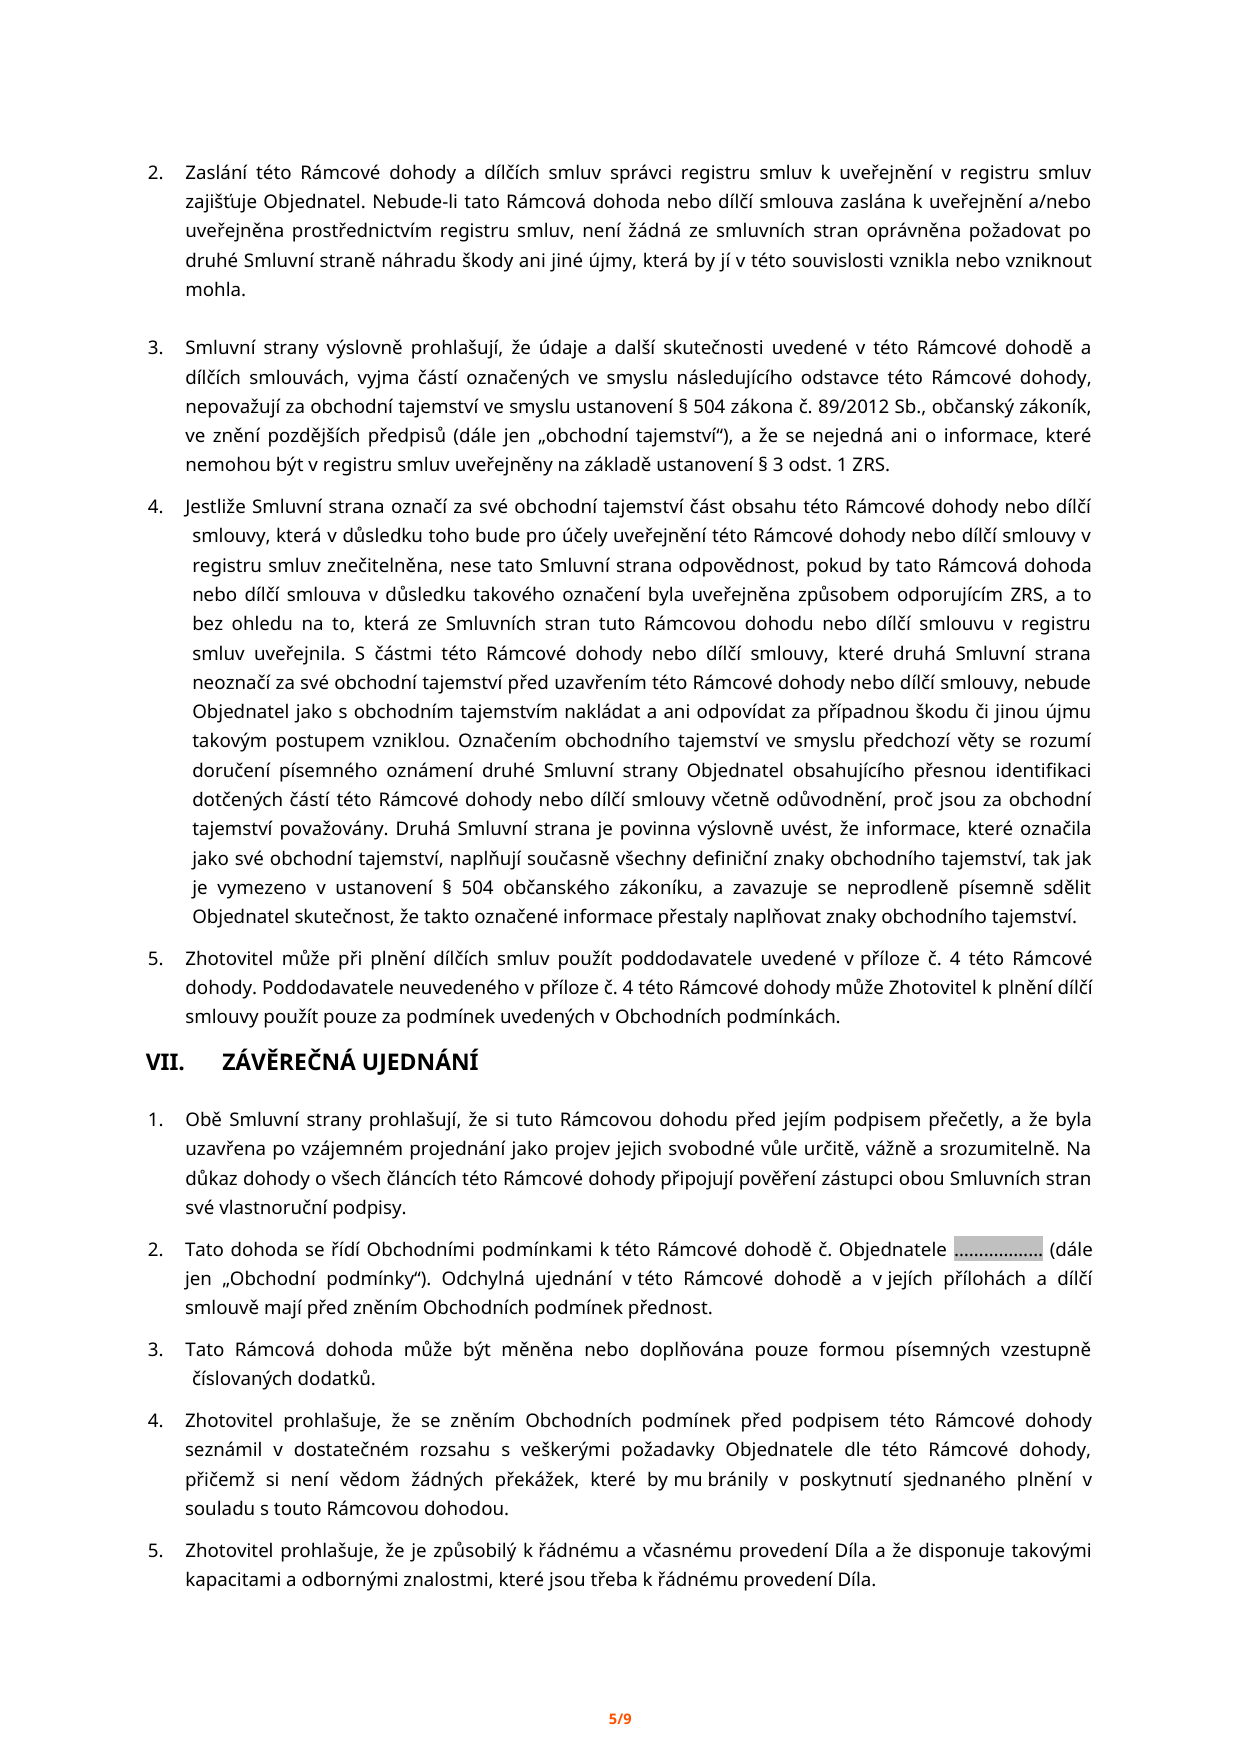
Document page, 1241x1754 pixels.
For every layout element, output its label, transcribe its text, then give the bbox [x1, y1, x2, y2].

list Smluvní strany výslovně prohlašují, že údaje a další skutečnosti uvedené v této Rámcové dohodě a dílčích smlouvách, vyjma částí označených ve smyslu následujícího odstavce této Rámcové dohody, nepovažují za obchodní tajemství ve smyslu ustanovení § 504 zákona č. 89/2012 Sb., občanský zákoník, ve znění pozdějších předpisů (dále jen „obchodní tajemství“), a že se nejedná ani o informace, které nemohou být v registru smluv uveřejněny na základě ustanovení § 3 odst. 1 ZRS. [148, 335, 1093, 477]
list Tato Rámcová dohoda může být měněna nebo doplňována pouze formou písemných vzestupně číslovaných dodatků. [148, 1336, 1093, 1391]
list Jestliže Smluvní strana označí za své obchodní tajemství část obsahu této Rámcové dohody nebo dílčí smlouvy, která v důsledku toho bude pro účely uveřejnění této Rámcové dohody nebo dílčí smlouvy v registru smluv znečitelněna, nese tato Smluvní strana odpovědnost, pokud by tato Rámcová dohoda nebo dílčí smlouva v důsledku takového označení byla uveřejněna způsobem odporujícím ZRS, a to bez ohledu na to, která ze Smluvních stran tuto Rámcovou dohodu nebo dílčí smlouvu v registru smluv uveřejnila. S částmi této Rámcové dohody nebo dílčí smlouvy, které druhá Smluvní strana neoznačí za své obchodní tajemství před uzavřením této Rámcové dohody nebo dílčí smlouvy, nebude Objednatel jako s obchodním tajemstvím nakládat a ani odpovídat za případnou škodu či jinou újmu takovým postupem vzniklou. Označením obchodního tajemství ve smyslu předchozí věty se rozumí doručení písemného oznámení druhé Smluvní strany Objednatel obsahujícího přesnou identifikaci dotčených částí této Rámcové dohody nebo dílčí smlouvy včetně odůvodnění, proč jsou za obchodní tajemství považovány. Druhá Smluvní strana je povinna výslovně uvést, že informace, které označila jako své obchodní tajemství, naplňují současně všechny definiční znaky obchodního tajemství, tak jak je vymezeno v ustanovení § 504 občanského zákoníku, a zavazuje se neprodleně písemně sdělit Objednatel skutečnost, že takto označené informace přestaly naplňovat znaky obchodního tajemství. [148, 493, 1093, 929]
list Zaslání této Rámcové dohody a dílčích smluv správci registru smluv k uveřejnění v registru smluv zajišťuje Objednatel. Nebude-li tato Rámcová dohoda nebo dílčí smlouva zaslána k uveřejnění a/nebo uveřejněna prostřednictvím registru smluv, není žádná ze smluvních stran oprávněna požadovat po druhé Smluvní straně náhradu škody ani jiné újmy, která by jí v této souvislosti vznikla nebo vzniknout mohla. [148, 159, 1093, 302]
list Obě Smluvní strany prohlašují, že si tuto Rámcovou dohodu před jejím podpisem přečetly, a že byla uzavřena po vzájemném projednání jako projev jejich svobodné vůle určitě, vážně a srozumitelně. Na důkaz dohody o všech článcích této Rámcové dohody připojují pověření zástupci obou Smluvních stran své vlastnoruční podpisy. [148, 1106, 1093, 1220]
list Tato dohoda se řídí Obchodními podmínkami k této Rámcové dohodě č. Objednatele ……………… (dále jen „Obchodní podmínky“). Odchylná ujednání v této Rámcové dohodě a v jejích přílohách a dílčí smlouvě mají před zněním Obchodních podmínek přednost. [148, 1236, 1093, 1320]
list Zhotovitel prohlašuje, že je způsobilý k řádnému a včasnému provedení Díla a že disponuje takovými kapacitami a odbornými znalostmi, které jsou třeba k řádnému provedení Díla. [148, 1537, 1093, 1592]
list Zhotovitel prohlašuje, že se zněním Obchodních podmínek před podpisem této Rámcové dohody seznámil v dostatečném rozsahu s veškerými požadavky Objednatele dle této Rámcové dohody, přičemž si není vědom žádných překážek, které by mu bránily v poskytnutí sjednaného plnění v souladu s touto Rámcovou dohodou. [148, 1407, 1093, 1521]
list Zhotovitel může při plnění dílčích smluv použít poddodavatele uvedené v příloze č. 4 této Rámcové dohody. Poddodavatele neuvedeného v příloze č. 4 této Rámcové dohody může Zhotovitel k plnění dílčí smlouvy použít pouze za podmínek uvedených v Obchodních podmínkách. [148, 945, 1093, 1029]
list ZÁVĚREČNÁ UJEDNÁNÍ [185, 1045, 1093, 1077]
